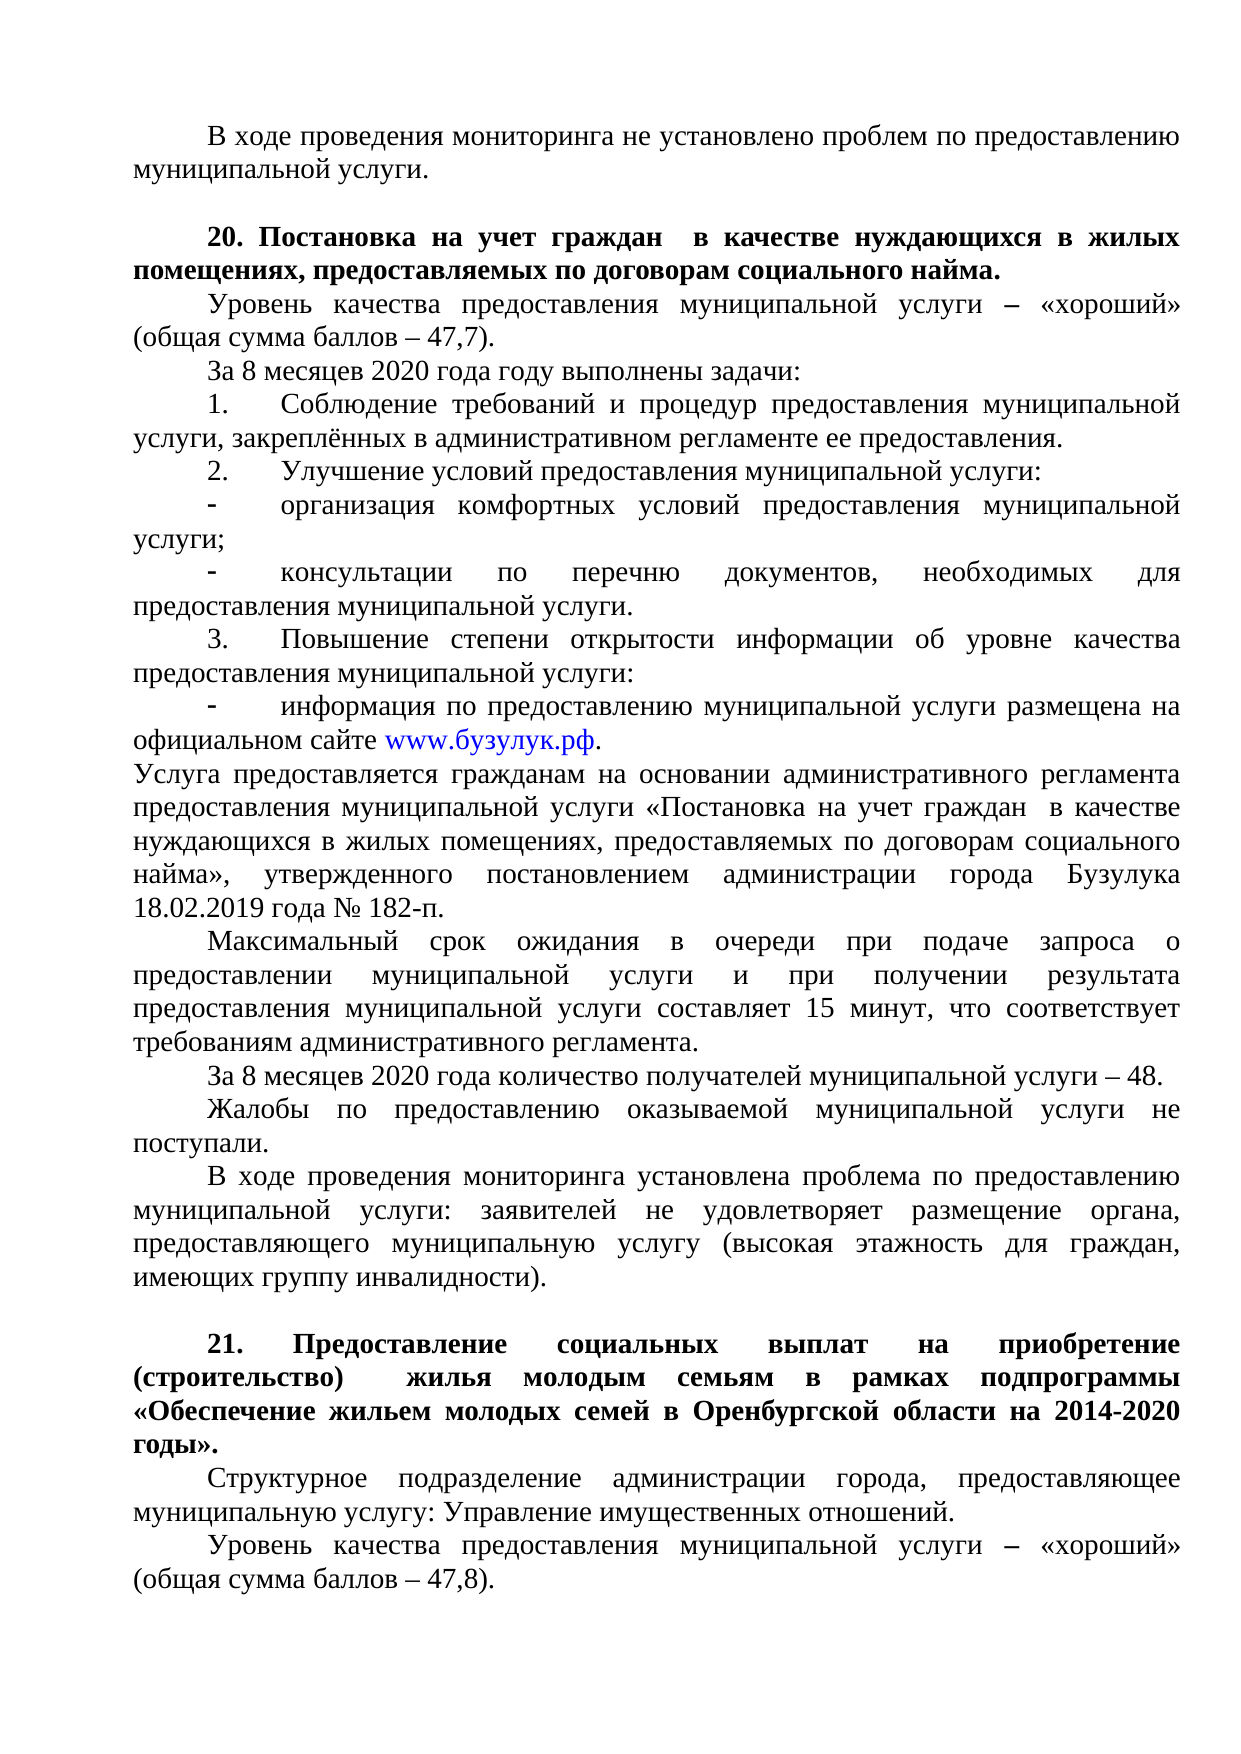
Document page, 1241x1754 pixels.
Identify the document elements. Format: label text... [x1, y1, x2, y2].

text 20. Постановка на учет граждан в качестве нуждающихся в жилых помещениях, предоставляемых по договорам социального найма. [133, 219, 1181, 286]
list Соблюдение требований и процедур предоставления муниципальной услуги, закреплённых в административном регламенте ее предоставления. [133, 386, 1181, 453]
text Уровень качества предоставления муниципальной услуги – «хороший» (общая сумма баллов – 47,8). [133, 1527, 1181, 1594]
list Повышение степени открытости информации об уровне качества предоставления муниципальной услуги: [133, 621, 1181, 688]
list информация по предоставлению муниципальной услуги размещена на официальном сайте www.бузулук.рф. [133, 688, 1181, 756]
text Жалобы по предоставлению оказываемой муниципальной услуги не поступали. [133, 1091, 1181, 1158]
text В ходе проведения мониторинга установлена проблема по предоставлению муниципальной услуги: заявителей не удовлетворяет размещение органа, предоставляющего муниципальную услугу (высокая этажность для граждан, имеющих группу инвалидности). [133, 1158, 1181, 1292]
list Улучшение условий предоставления муниципальной услуги: [133, 453, 1181, 487]
text За 8 месяцев 2020 года году выполнены задачи: [133, 353, 1181, 386]
text Структурное подразделение администрации города, предоставляющее муниципальную услугу: Управление имущественных отношений. [133, 1460, 1181, 1527]
list Услуга предоставляется гражданам на основании административного регламента предоставления муниципальной услуги «Постановка на учет граждан в качестве нуждающихся в жилых помещениях, предоставляемых по договорам социального найма», утвержденного постановлением администрации города Бузулука 18.02.2019 года № 182-п. [133, 756, 1181, 923]
text Максимальный срок ожидания в очереди при подаче запроса о предоставлении муниципальной услуги и при получении результата предоставления муниципальной услуги составляет 15 минут, что соответствует требованиям административного регламента. [133, 923, 1181, 1058]
text В ходе проведения мониторинга не установлено проблем по предоставлению муниципальной услуги. [133, 118, 1181, 185]
list консультации по перечню документов, необходимых для предоставления муниципальной услуги. [133, 554, 1181, 621]
text Уровень качества предоставления муниципальной услуги – «хороший» (общая сумма баллов – 47,7). [133, 286, 1181, 353]
list организация комфортных условий предоставления муниципальной услуги; [133, 487, 1181, 554]
text За 8 месяцев 2020 года количество получателей муниципальной услуги – 48. [133, 1058, 1181, 1091]
subtitle 21. Предоставление социальных выплат на приобретение (строительство) жилья молодым семьям в рамках подпрограммы «Обеспечение жильем молодых семей в Оренбургской области на 2014-2020 годы». [133, 1326, 1181, 1460]
